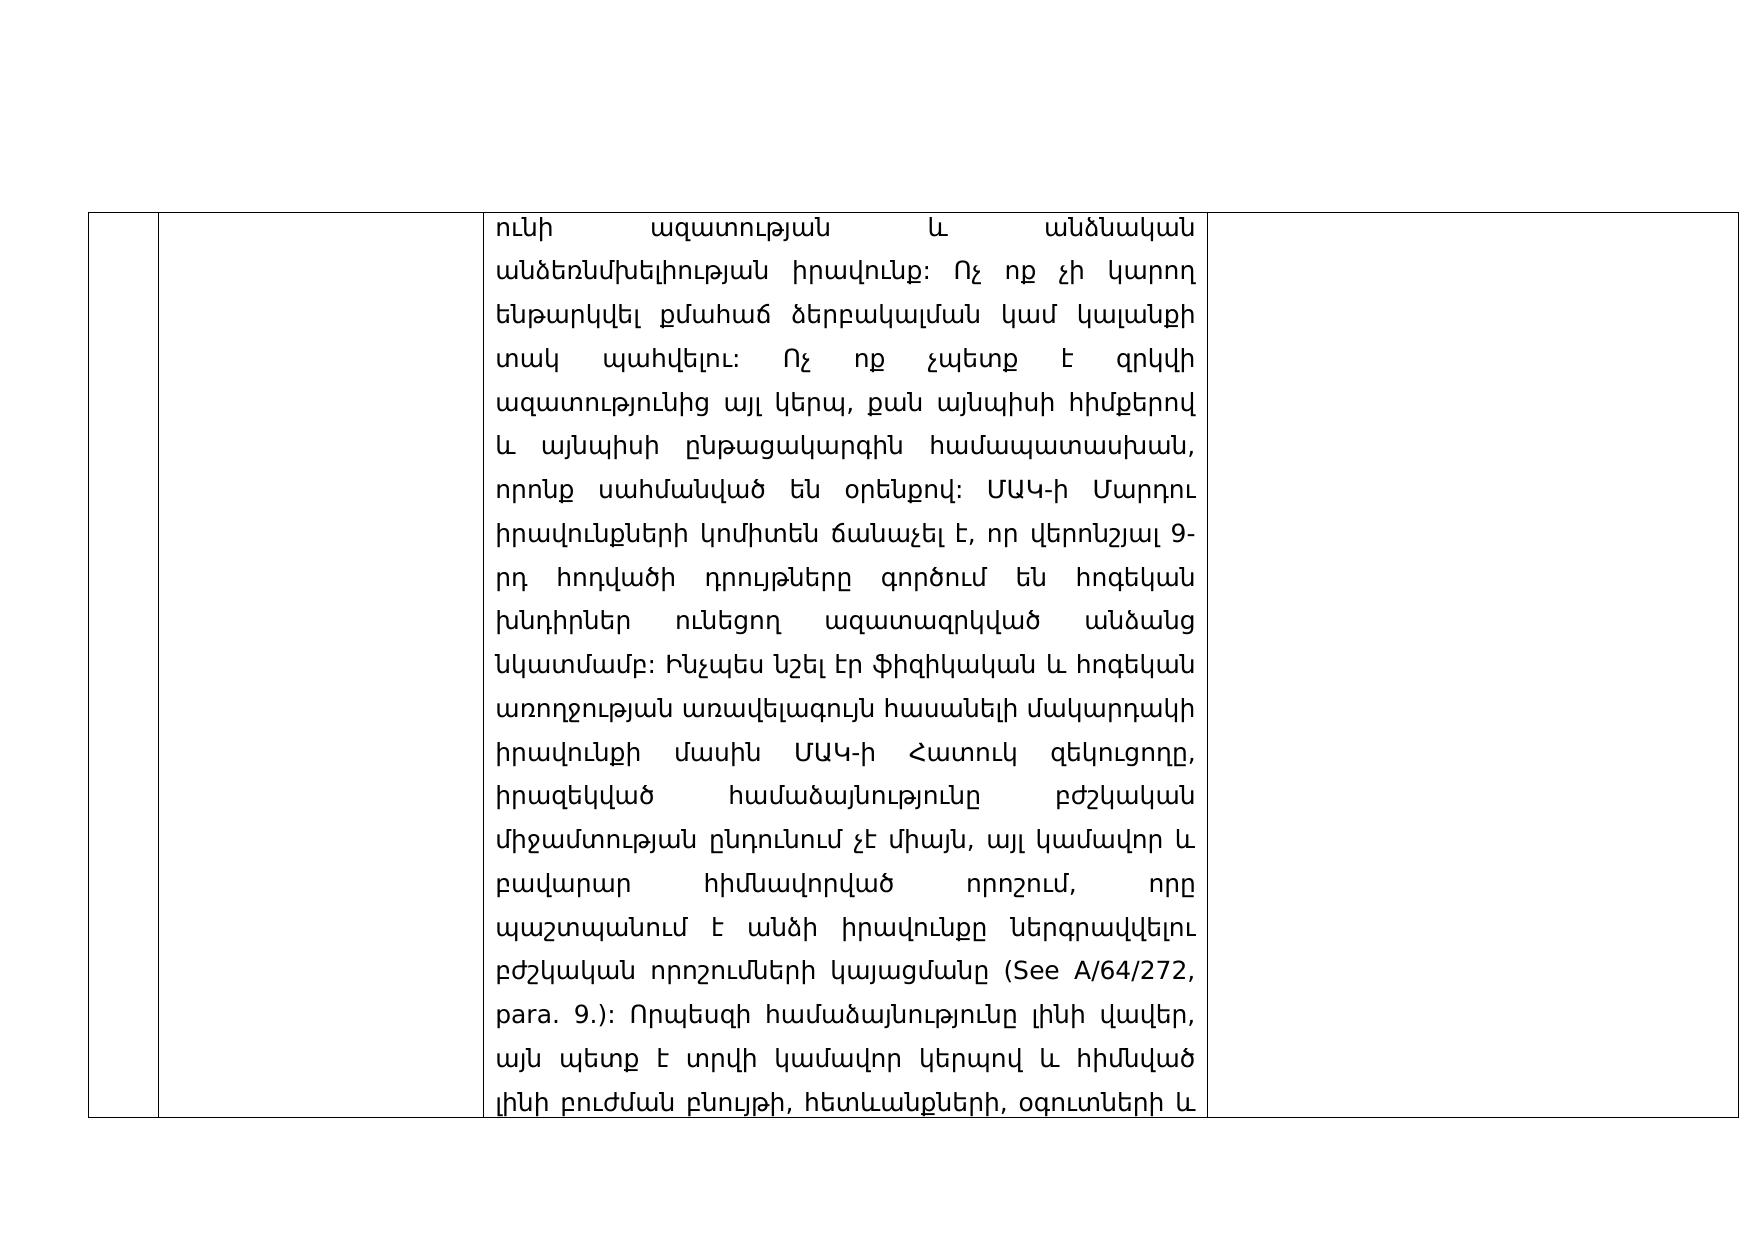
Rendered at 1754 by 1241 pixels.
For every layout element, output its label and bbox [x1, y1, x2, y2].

table_cell [1208, 213, 1738, 1117]
table_cell [484, 213, 1207, 1117]
table_cell [89, 213, 158, 1117]
table_cell [159, 213, 483, 1117]
